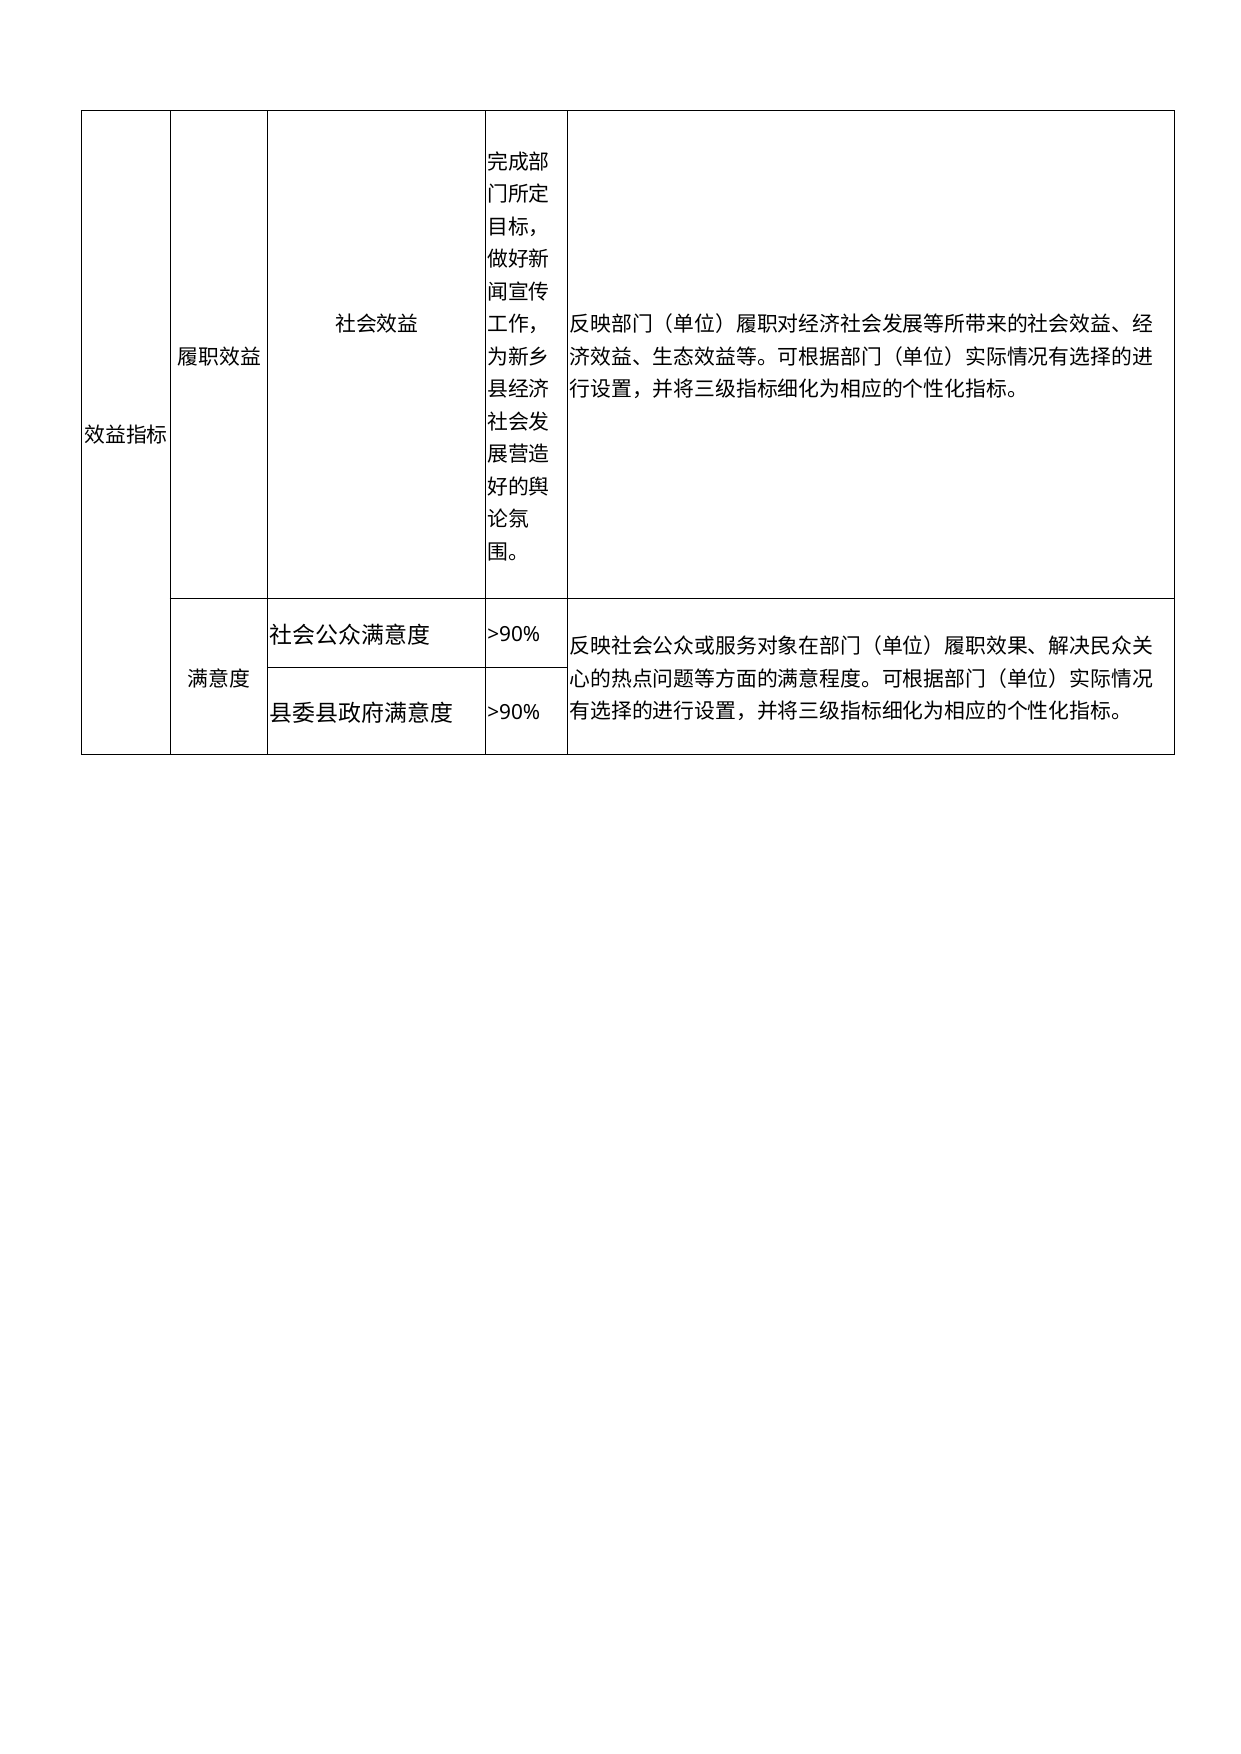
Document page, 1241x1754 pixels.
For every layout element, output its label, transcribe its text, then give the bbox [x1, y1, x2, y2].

table_cell 县委县政府满意度 [268, 668, 485, 754]
table_cell 社会效益 [268, 111, 485, 598]
table_cell 反映部门（单位）履职对经济社会发展等所带来的社会效益、经济效益、生态效益等。可根据部门（单位）实际情况有选择的进行设置，并将三级指标细化为相应的个性化指标。 [568, 111, 1174, 598]
table_cell 满意度 [171, 599, 267, 754]
table_cell >90% [486, 599, 567, 667]
table_cell 履职效益 [171, 111, 267, 598]
table_cell 社会公众满意度 [268, 599, 485, 667]
table_cell >90% [486, 668, 567, 754]
table_cell 完成部门所定目标，做好新闻宣传工作，为新乡县经济社会发展营造好的舆论氛围。 [486, 111, 567, 598]
table_cell 效益指标 [82, 111, 170, 754]
table_cell 反映社会公众或服务对象在部门（单位）履职效果、解决民众关心的热点问题等方面的满意程度。可根据部门（单位）实际情况有选择的进行设置，并将三级指标细化为相应的个性化指标。 [568, 599, 1174, 754]
